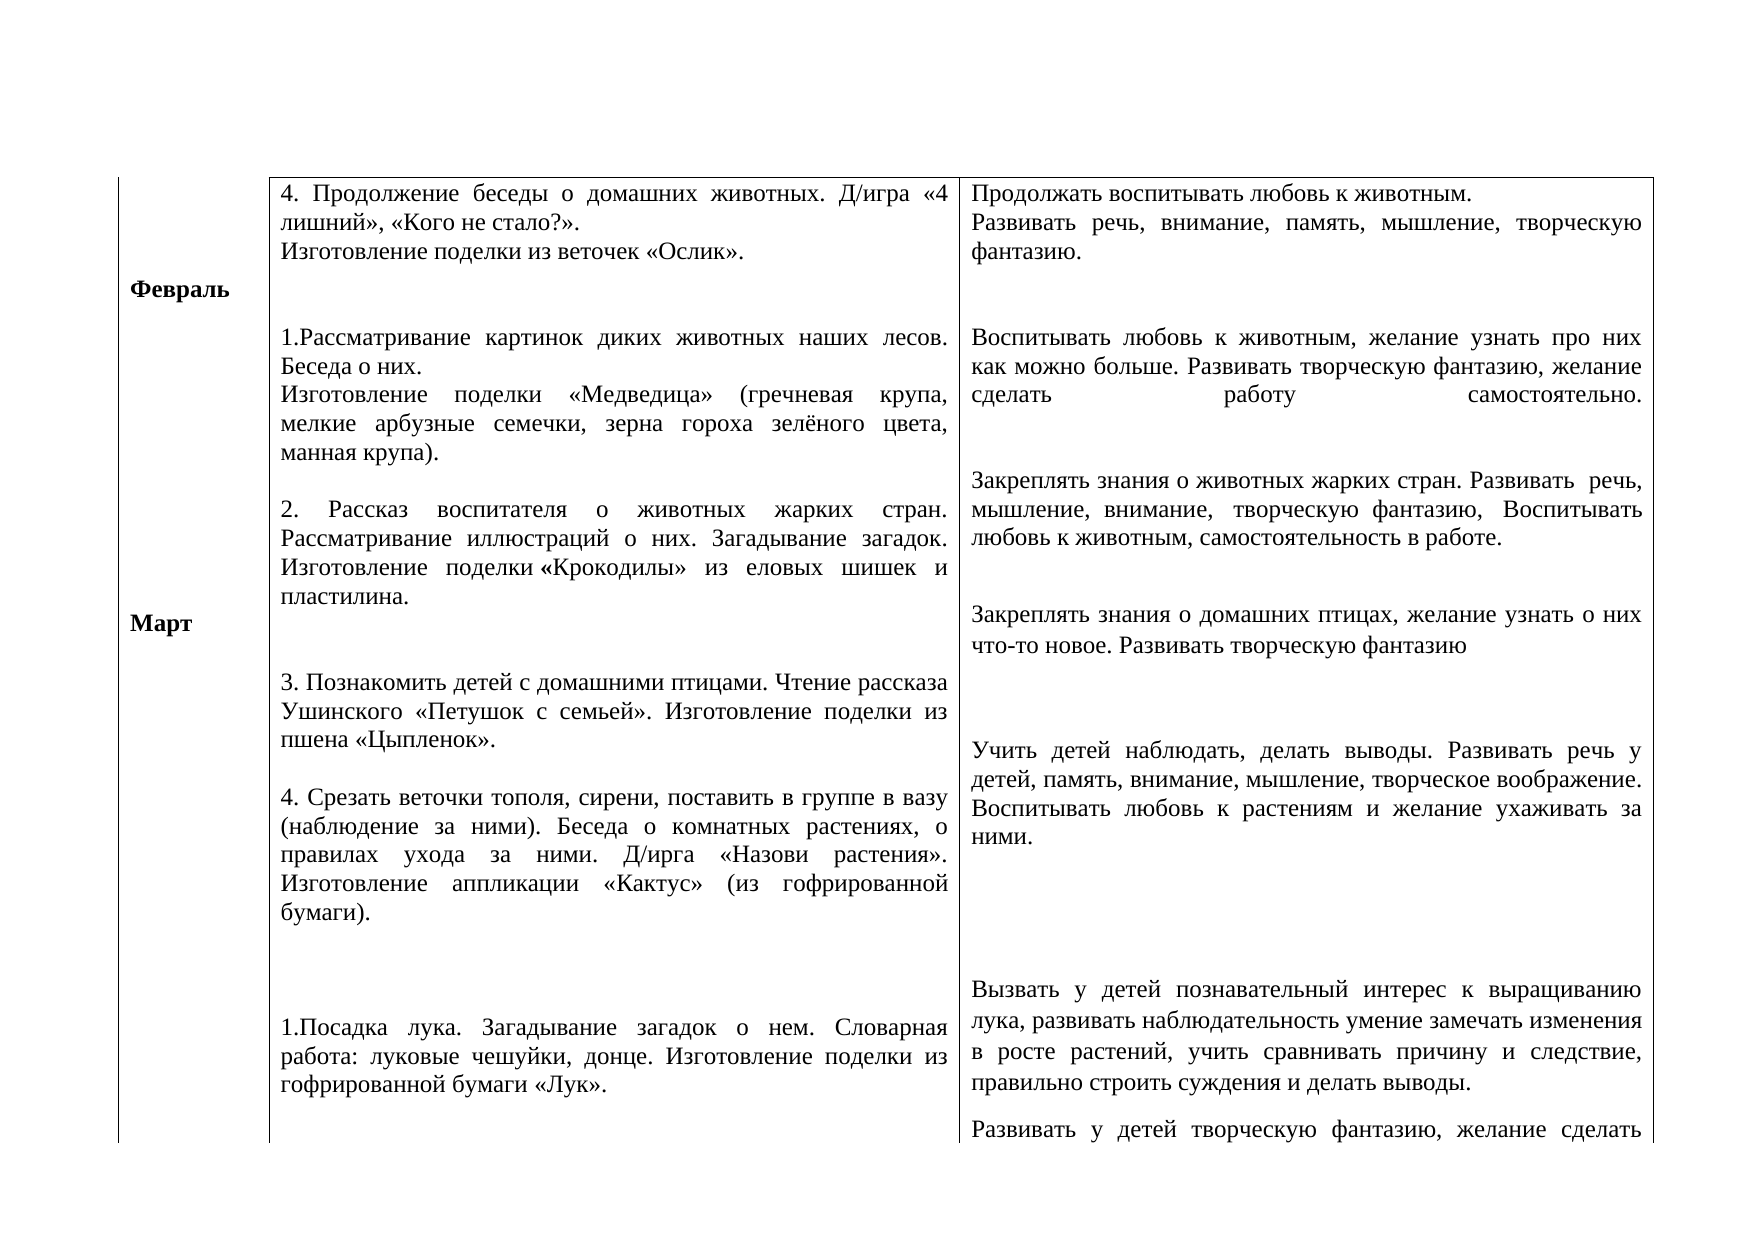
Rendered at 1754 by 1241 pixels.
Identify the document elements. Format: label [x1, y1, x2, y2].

table_cell [960, 178, 1653, 1143]
table_cell [270, 178, 959, 1143]
